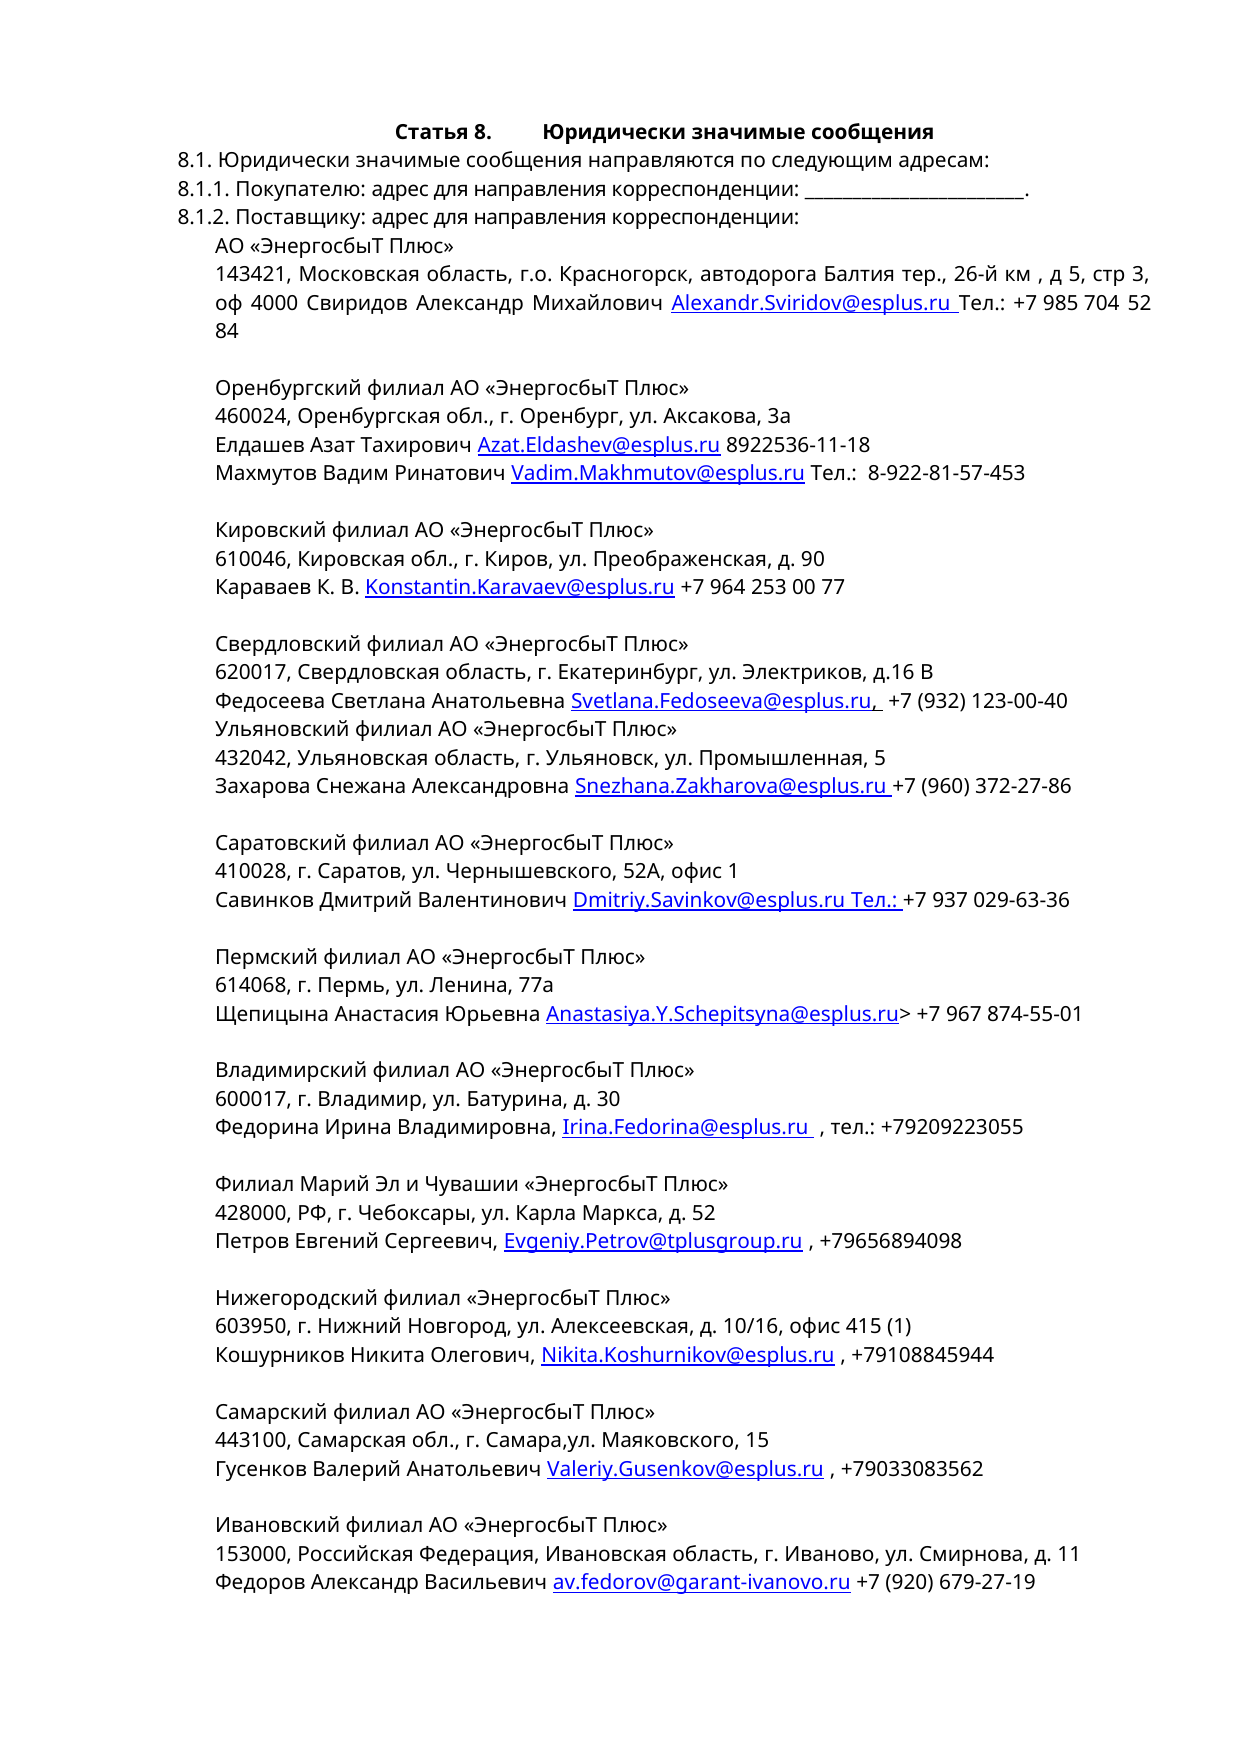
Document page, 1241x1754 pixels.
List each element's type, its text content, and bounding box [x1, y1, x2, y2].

text Петров Евгений Сергеевич, Evgeniy.Petrov@tplusgroup.ru , +79656894098 [215, 1226, 1152, 1254]
text Саратовский филиал АО «ЭнергосбыТ Плюс» [215, 828, 1152, 856]
text Махмутов Вадим Ринатович Vadim.Makhmutov@esplus.ru Тел.: 8-922-81-57-453 [215, 458, 1152, 487]
text 143421, Московская область, г.о. Красногорск, автодорога Балтия тер., 26-й км , д 5, стр 3, оф 4000 Свиридов Александр Михайлович Alexandr.Sviridov@esplus.ru Тел.: +7 985 704 52 84 [215, 259, 1152, 344]
text 443100, Самарская обл., г. Самара,ул. Маяковского, 15 [215, 1425, 1152, 1454]
text Кировский филиал АО «ЭнергосбыТ Плюс» [215, 515, 1152, 544]
text Гусенков Валерий Анатольевич Valeriy.Gusenkov@esplus.ru , +79033083562 [215, 1454, 1152, 1482]
text АО «ЭнергосбыТ Плюс» [215, 231, 1152, 259]
text 620017, Свердловская область, г. Екатеринбург, ул. Электриков, д.16 В [215, 657, 1152, 686]
text Ивановский филиал АО «ЭнергосбыТ Плюс» [215, 1511, 1152, 1539]
text Федосеева Светлана Анатольевна Svetlana.Fedoseeva@esplus.ru, +7 (932) 123-00-40 [215, 686, 1152, 714]
text Караваев К. В. Konstantin.Karavaev@esplus.ru +7 964 253 00 77 [215, 572, 1152, 601]
text Самарский филиал АО «ЭнергосбыТ Плюс» [215, 1397, 1152, 1425]
list 8.1.2. Поставщику: адрес для направления корреспонденции: [177, 202, 1152, 231]
text 603950, г. Нижний Новгород, ул. Алексеевская, д. 10/16, офис 415 (1) [215, 1311, 1152, 1340]
text Захарова Снежана Александровна Snezhana.Zakharova@esplus.ru +7 (960) 372-27-86 [215, 771, 1152, 799]
list 8.1.1. Покупателю: адрес для направления корреспонденции: _______________________. [177, 174, 1152, 202]
text Щепицына Анастасия Юрьевна Anastasiya.Y.Schepitsyna@esplus.ru> +7 967 874-55-01 [215, 999, 1152, 1027]
text 600017, г. Владимир, ул. Батурина, д. 30 [215, 1084, 1152, 1112]
text Федорина Ирина Владимировна, Irina.Fedorina@esplus.ru , тел.: +79209223055 [215, 1112, 1152, 1141]
text Елдашев Азат Тахирович Azat.Eldashev@esplus.ru 8922536-11-18 [215, 430, 1152, 458]
text Ульяновский филиал АО «ЭнергосбыТ Плюс» [215, 714, 1152, 743]
text 428000, РФ, г. Чебоксары, ул. Карла Маркса, д. 52 [215, 1198, 1152, 1226]
text 460024, Оренбургская обл., г. Оренбург, ул. Аксакова, 3а [215, 401, 1152, 430]
text 410028, г. Саратов, ул. Чернышевского, 52А, офис 1 [215, 856, 1152, 885]
text Нижегородский филиал «ЭнергосбыТ Плюс» [215, 1283, 1152, 1311]
text Кошурников Никита Олегович, Nikita.Koshurnikov@esplus.ru , +79108845944 [215, 1340, 1152, 1368]
text Свердловский филиал АО «ЭнергосбыТ Плюс» [215, 629, 1152, 657]
text 610046, Кировская обл., г. Киров, ул. Преображенская, д. 90 [215, 544, 1152, 572]
text Филиал Марий Эл и Чувашии «ЭнергосбыТ Плюс» [215, 1169, 1152, 1198]
text Савинков Дмитрий Валентинович Dmitriy.Savinkov@esplus.ru Тел.: +7 937 029-63-36 [215, 885, 1152, 913]
text Владимирский филиал АО «ЭнергосбыТ Плюс» [215, 1056, 1152, 1084]
text Федоров Александр Васильевич av.fedorov@garant-ivanovo.ru +7 (920) 679-27-19 [215, 1567, 1152, 1596]
list 8.1. Юридически значимые сообщения направляются по следующим адресам: [177, 146, 1152, 174]
list Юридически значимые сообщения [177, 117, 1152, 146]
text 432042, Ульяновская область, г. Ульяновск, ул. Промышленная, 5 [215, 743, 1152, 771]
text 153000, Российская Федерация, Ивановская область, г. Иваново, ул. Смирнова, д. 11 [215, 1539, 1152, 1567]
text Пермский филиал АО «ЭнергосбыТ Плюс» [215, 942, 1152, 970]
text 614068, г. Пермь, ул. Ленина, 77а [215, 970, 1152, 999]
text Оренбургский филиал АО «ЭнергосбыТ Плюс» [215, 373, 1152, 401]
